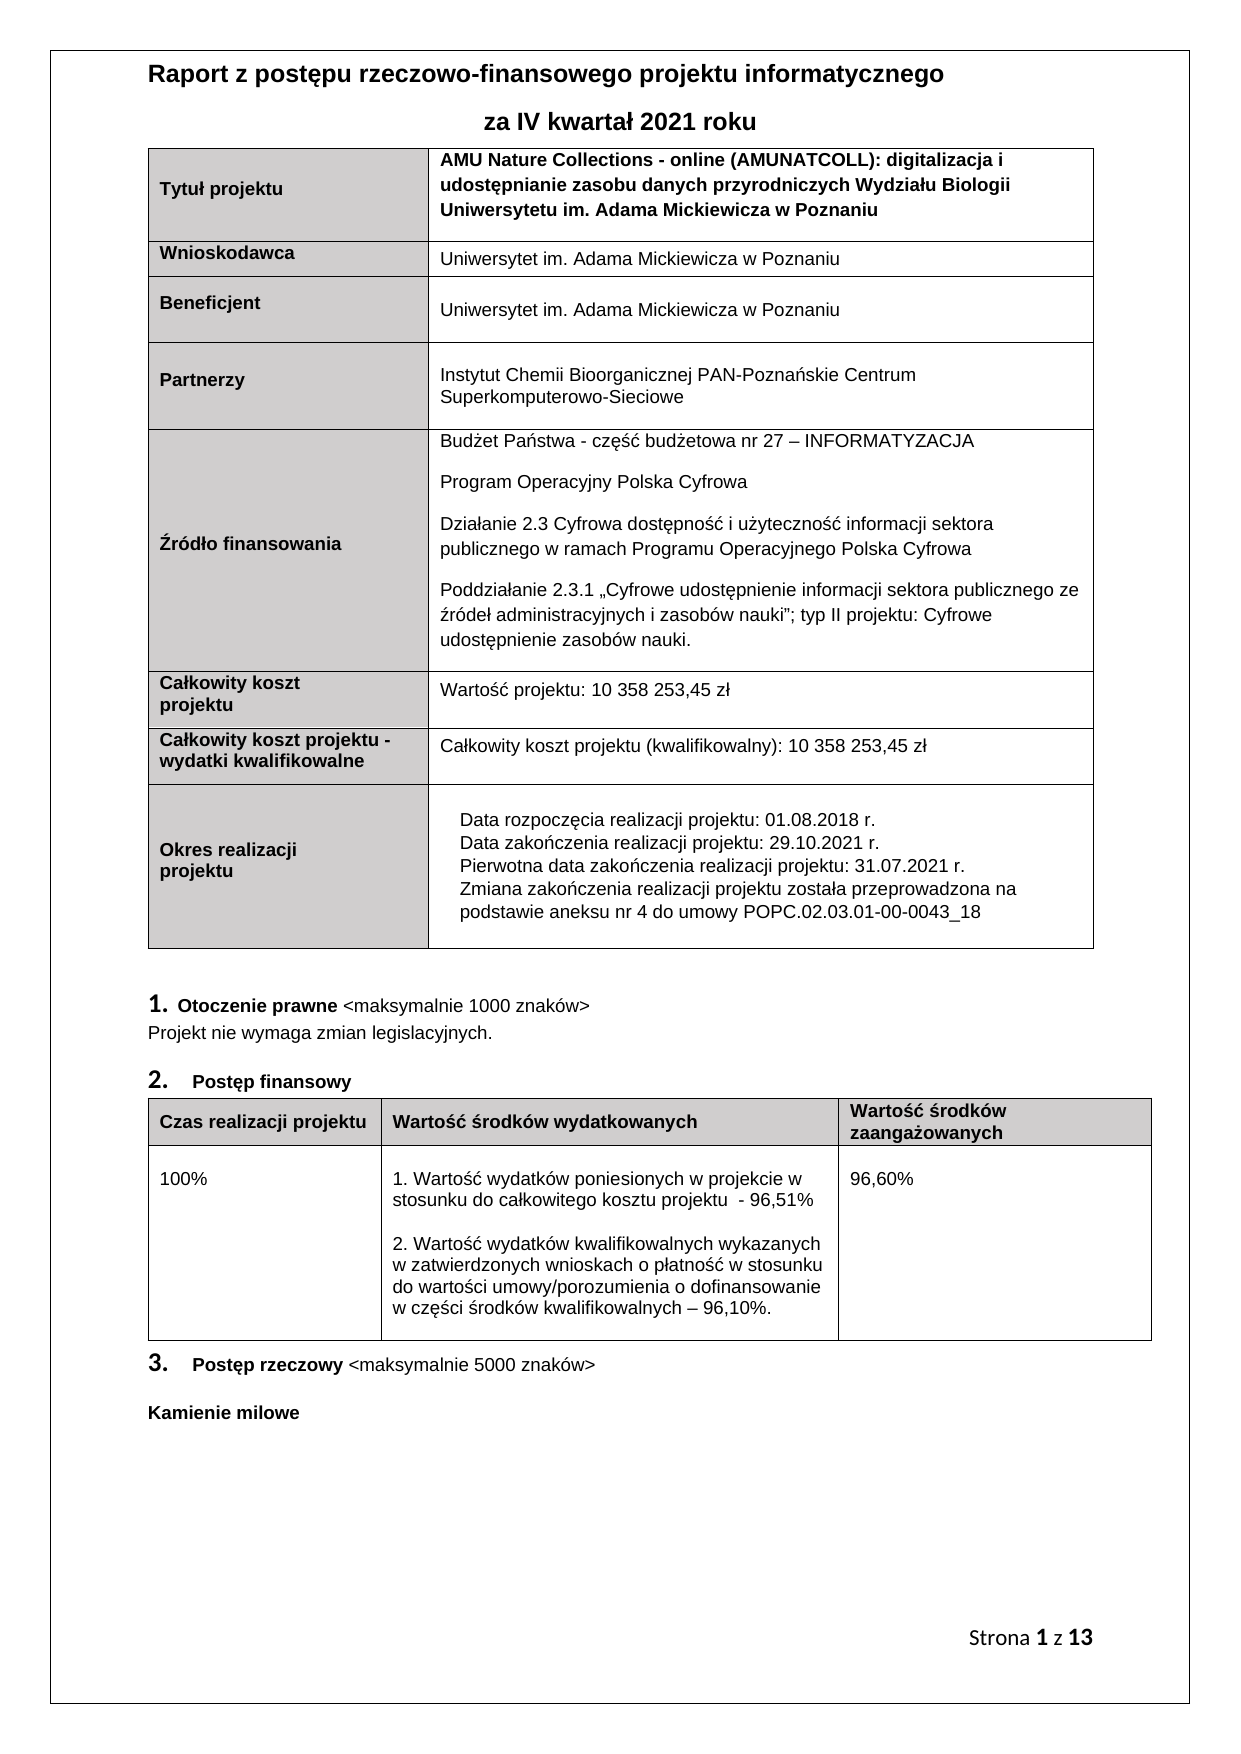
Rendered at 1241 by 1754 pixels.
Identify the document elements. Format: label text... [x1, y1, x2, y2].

table_cell Wnioskodawca [149, 242, 428, 276]
table_cell Całkowity koszt projektu - wydatki kwalifikowalne [149, 729, 428, 784]
subtitle Otoczenie prawne <maksymalnie 1000 znaków> [148, 986, 1063, 1019]
table_cell Uniwersytet im. Adama Mickiewicza w Poznaniu [429, 242, 1093, 276]
table_cell Data rozpoczęcia realizacji projektu: 01.08.2018 r. Data zakończenia realizacji projektu: 29.10.2021 r. Pierwotna data zakończenia realizacji projektu: 31.07.2021 r. Zmiana zakończenia realizacji projektu została przeprowadzona na podstawie aneksu nr 4 do umowy POPC.02.03.01-00-0043_18 [429, 785, 1093, 948]
table_cell Wartość projektu: 10 358 253,45 zł [429, 672, 1093, 727]
text Raport z postępu rzeczowo-finansowego projektu informatycznego [148, 59, 1093, 88]
table_header AMU Nature Collections - online (AMUNATCOLL): digitalizacja i udostępnianie zasobu danych przyrodniczych Wydziału Biologii Uniwersytetu im. Adama Mickiewicza w Poznaniu [429, 149, 1093, 241]
table_cell Uniwersytet im. Adama Mickiewicza w Poznaniu [429, 277, 1093, 342]
table_cell Całkowity koszt projektu (kwalifikowalny): 10 358 253,45 zł [429, 729, 1093, 784]
table_cell Okres realizacji projektu [149, 785, 428, 948]
table_header Wartość środków wydatkowanych [382, 1099, 838, 1145]
table_cell Partnerzy [149, 343, 428, 429]
text Projekt nie wymaga zmian legislacyjnych. [148, 1022, 1093, 1043]
table_cell 96,60% [839, 1146, 1151, 1340]
table_header Czas realizacji projektu [149, 1099, 381, 1145]
table_cell Źródło finansowania [149, 430, 428, 671]
text Kamienie milowe [148, 1402, 1093, 1423]
subtitle za IV kwartał 2021 roku [148, 107, 1093, 136]
table_cell 1. Wartość wydatków poniesionych w projekcie w stosunku do całkowitego kosztu projektu - 96,51% 2. Wartość wydatków kwalifikowalnych wykazanych w zatwierdzonych wnioskach o płatność w stosunku do wartości umowy/porozumienia o dofinansowanie w części środków kwalifikowalnych – 96,10%. [382, 1146, 838, 1340]
table_cell Beneficjent [149, 277, 428, 342]
table_cell Całkowity koszt projektu [149, 672, 428, 727]
subtitle Postęp finansowy [148, 1062, 1093, 1095]
table_cell 100% [149, 1146, 381, 1340]
subtitle Postęp rzeczowy <maksymalnie 5000 znaków> [148, 1345, 1093, 1378]
table_cell Instytut Chemii Bioorganicznej PAN-Poznańskie Centrum Superkomputerowo-Sieciowe [429, 343, 1093, 429]
table_header Wartość środków zaangażowanych [839, 1099, 1151, 1145]
table_cell Budżet Państwa - część budżetowa nr 27 – INFORMATYZACJA Program Operacyjny Polska Cyfrowa Działanie 2.3 Cyfrowa dostępność i użyteczność informacji sektora publicznego w ramach Programu Operacyjnego Polska Cyfrowa Poddziałanie 2.3.1 „Cyfrowe udostępnienie informacji sektora publicznego ze źródeł administracyjnych i zasobów nauki”; typ II projektu: Cyfrowe udostępnienie zasobów nauki. [429, 430, 1093, 671]
table_header Tytuł projektu [149, 149, 428, 241]
